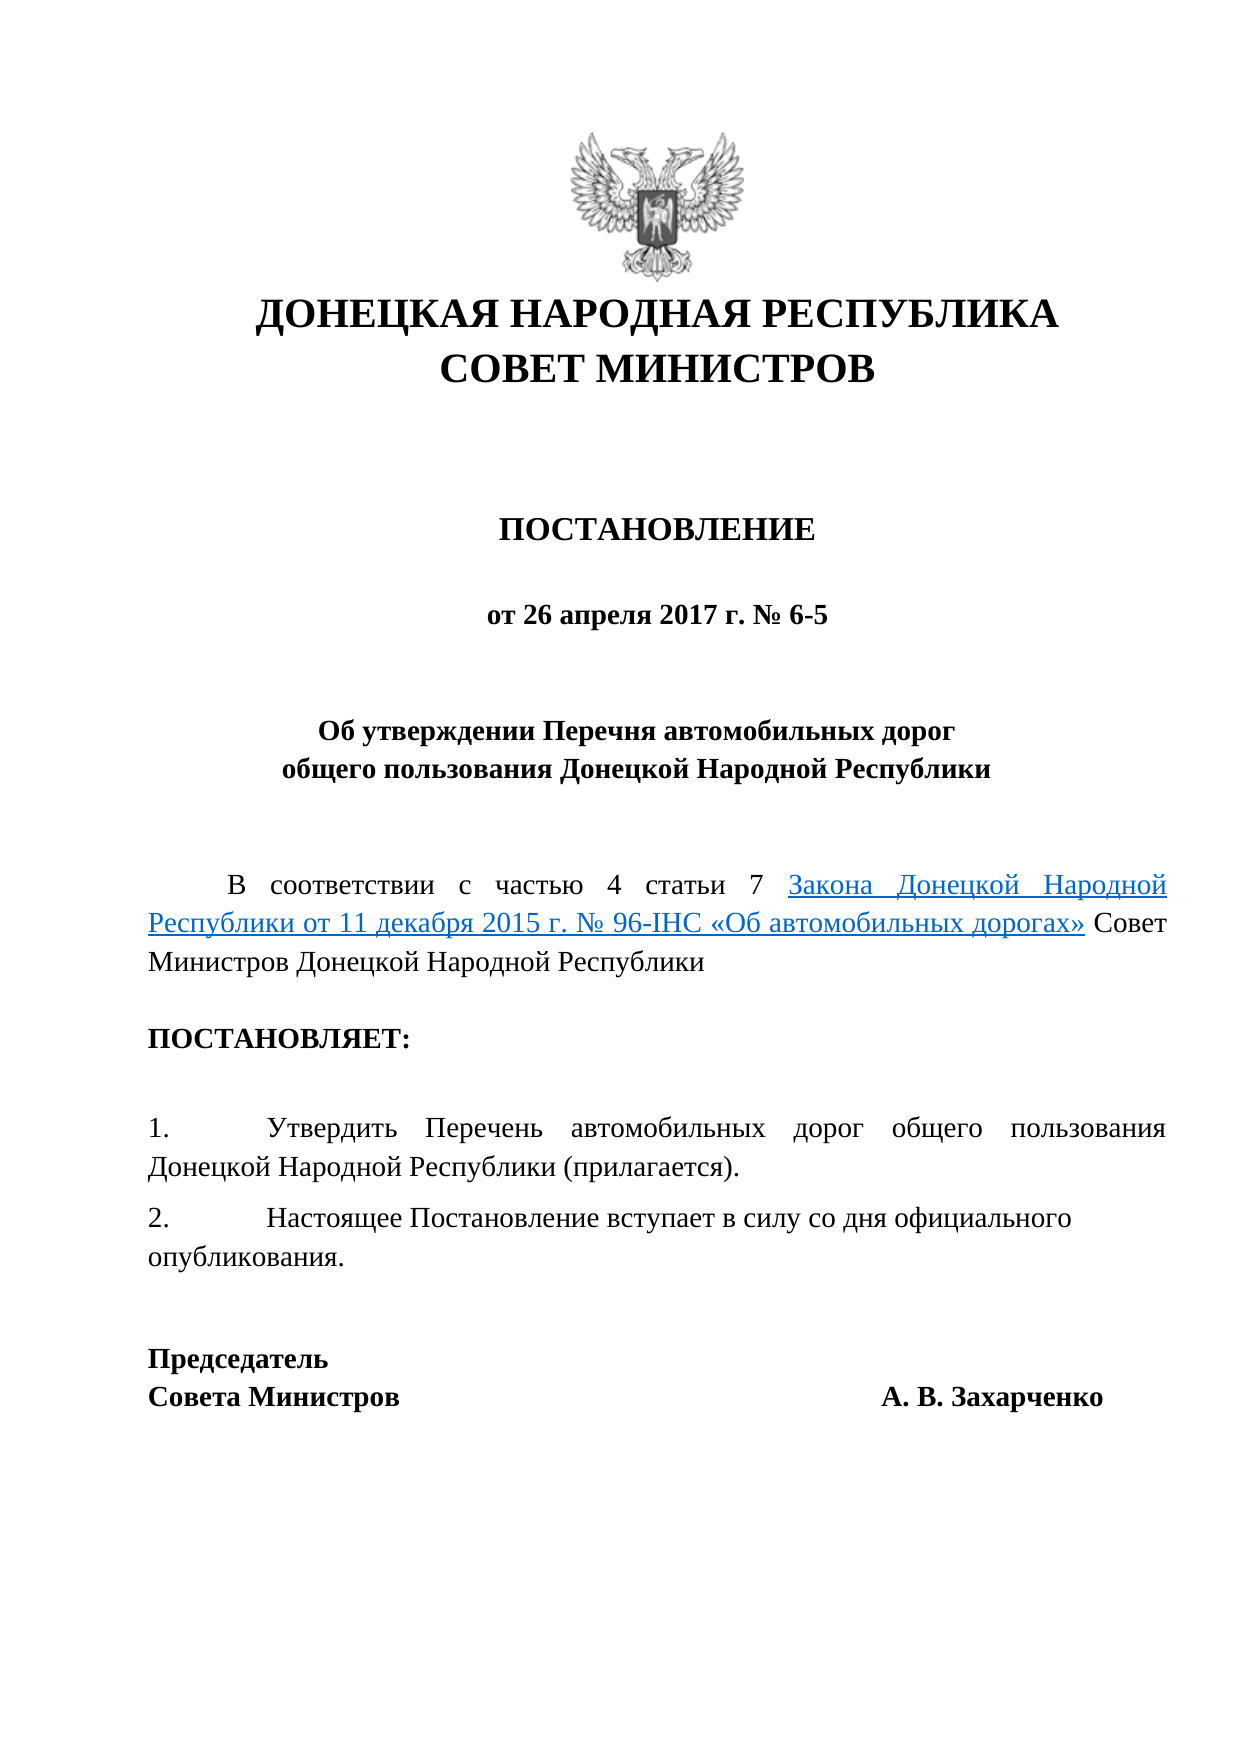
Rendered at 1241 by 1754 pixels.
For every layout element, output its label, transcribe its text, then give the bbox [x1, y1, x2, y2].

text от 26 апреля 2017 г. № 6-5 [148, 597, 1167, 631]
text Председатель Совета Министров А. В. Захарченко [148, 1341, 1167, 1413]
text В соответствии с частью 4 статьи 7 Закона Донецкой Народной Республики от 11 декабря 2015 г. № 96-IHC «Об автомобильных дорогах» Совет Министров Донецкой Народной Республики [148, 867, 1167, 977]
list Настоящее Постановление вступает в силу со дня официального опубликования. [148, 1200, 1167, 1272]
text ДОНЕЦКАЯ НАРОДНАЯ РЕСПУБЛИКА СОВЕТ МИНИСТРОВ [148, 288, 1167, 392]
picture [570, 132, 744, 282]
list Утвердить Перечень автомобильных дорог общего пользования Донецкой Народной Республики (прилагается). [148, 1111, 1167, 1183]
text ПОСТАНОВЛЯЕТ: [148, 1021, 1167, 1054]
text ПОСТАНОВЛЕНИЕ [148, 509, 1167, 547]
text Об утверждении Перечня автомобильных дорог общего пользования Донецкой Народной Республики [148, 713, 1125, 785]
